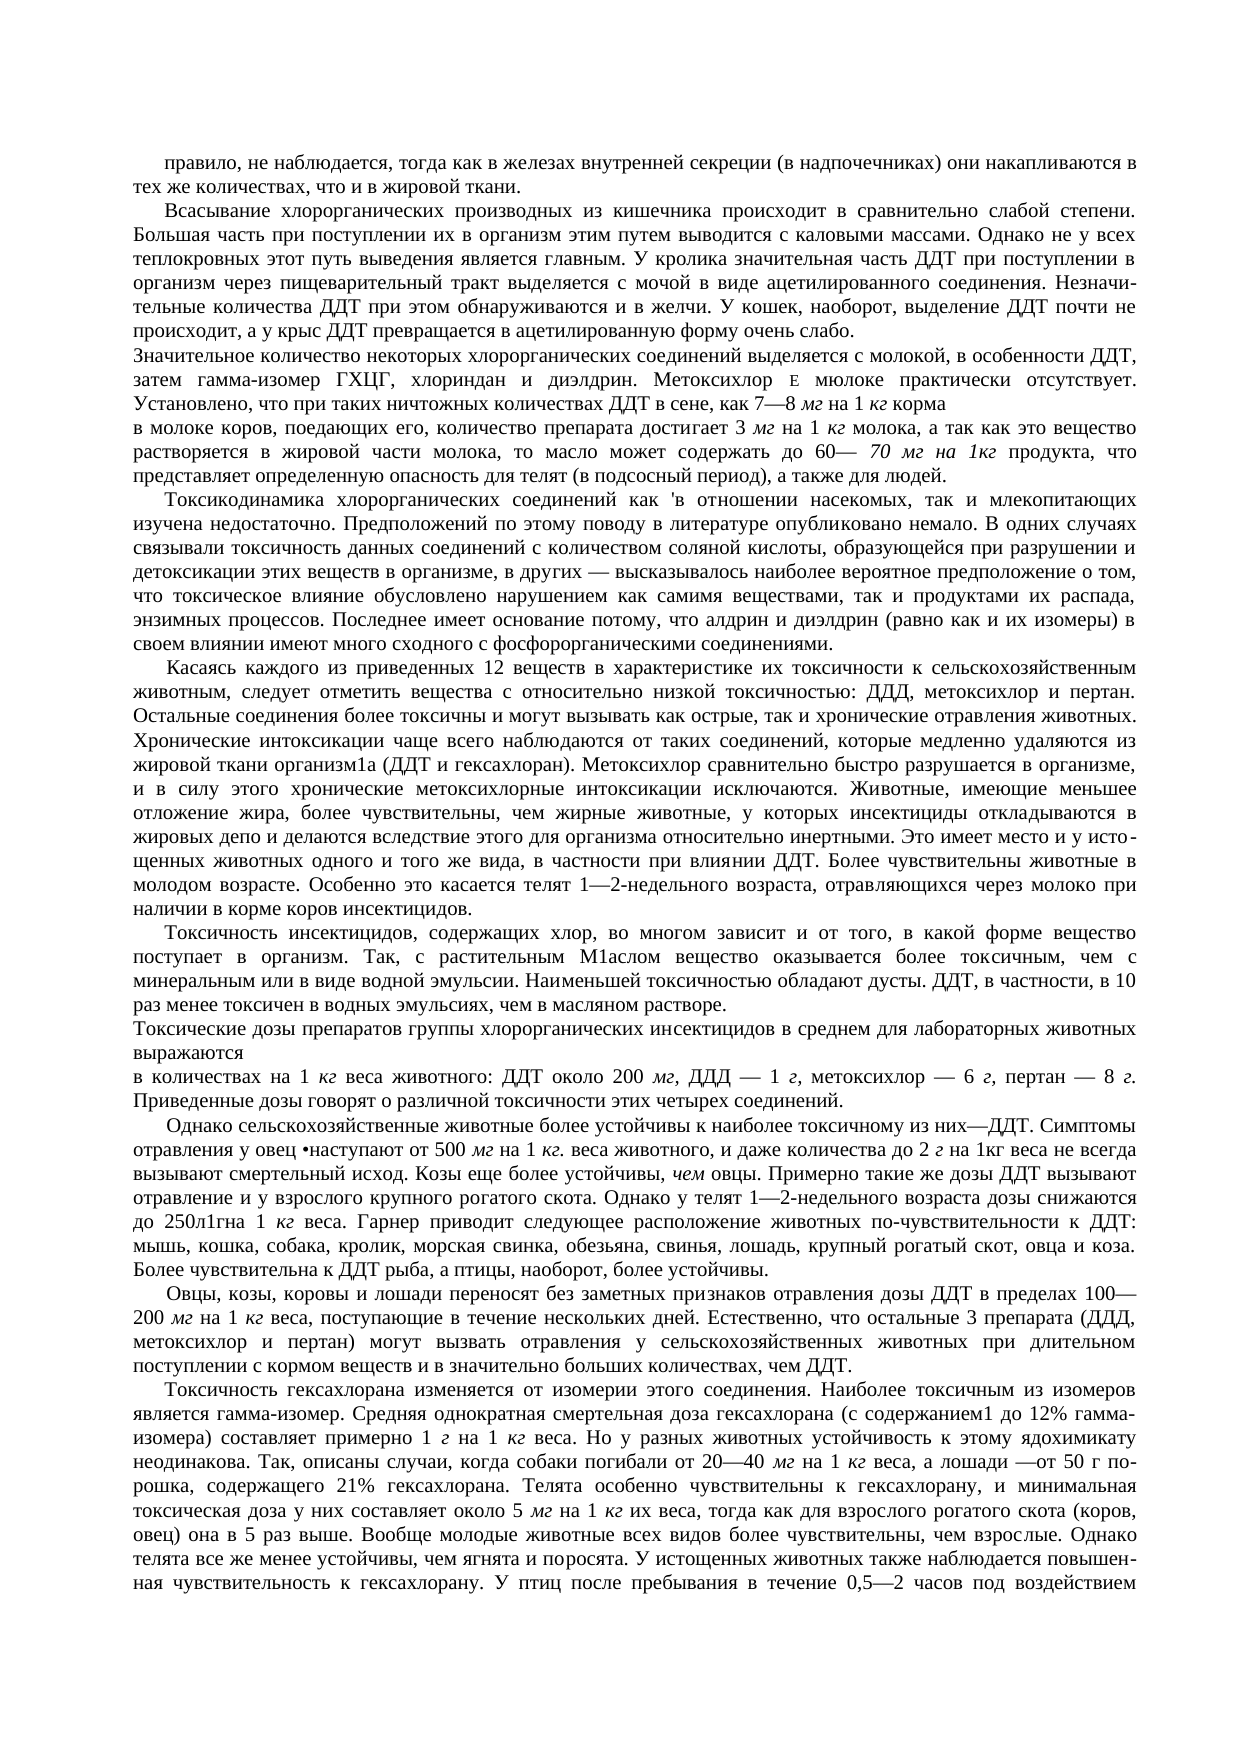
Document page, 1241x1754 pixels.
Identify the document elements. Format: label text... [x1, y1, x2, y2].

text правило, не наблюдается, тогда как в железах внутренней секреции (в надпочечниках) они накапливаются в тех же количествах, что и в жировой ткани. [133, 150, 1137, 198]
text Овцы, козы, коровы и лошади переносят без заметных признаков отравления дозы ДДТ в пределах 100—200 мг на 1 кг веса, поступающие в течение нескольких дней. Естественно, что остальные 3 препарата (ДДД, метоксихлор и пертан) могут вызвать отравления у сельскохозяйственных животных при длительном поступлении с кормом веществ и в значительно больших количествах, чем ДДТ. [133, 1281, 1137, 1377]
text Токсикодинамика хлорорганических соединений как 'в отношении насекомых, так и млекопитающих изучена недостаточно. Предположений по этому поводу в литературе опубликовано немало. В одних случаях связывали токсичность данных соединений с количеством соляной кислоты, образующейся при разрушении и детоксикации этих веществ в организме, в других — высказывалось наиболее вероятное предположение о том, что токсическое влияние обусловлено нарушением как самимя веществами, так и продуктами их распада, энзимных процессов. Последнее имеет основание потому, что алдрин и диэлдрин (равно как и их изомеры) в своем влиянии имеют много сходного с фосфорорганическими соединениями. [133, 487, 1137, 655]
text в количествах на 1 кг веса животного: ДДТ около 200 мг, ДДД — 1 г, метоксихлор — 6 г, пертан — 8 г. Приведенные дозы говорят о различной токсичности этих четырех соединений. [133, 1064, 1137, 1112]
text Значительное количество некоторых хлорорганических соединений выделяется с молокой, в особенности ДДТ, затем гамма-изомер ГХЦГ, хлориндан и диэлдрин. Метоксихлор е мюлоке практически отсутствует. Установлено, что при таких ничтожных количествах ДДТ в сене, как 7—8 мг на 1 кг корма [133, 342, 1137, 415]
text Однако сельскохозяйственные животные более устойчивы к наиболее токсичному из них—ДДТ. Симптомы отравления у овец •наступают от 500 мг на 1 кг. веса животного, и даже количества до 2 г на 1кг веса не всегда вызывают смертельный исход. Козы еще более устойчивы, чем овцы. Примерно такие же дозы ДДТ вызывают отравление и у взрослого крупного рогатого скота. Однако у телят 1—2-недельного возраста дозы снижаются до 250л1гна 1 кг веса. Гарнер приводит следующее расположение животных по-чувствительности к ДДТ: мышь, кошка, собака, кролик, морская свинка, обезьяна, свинья, лошадь, крупный рогатый скот, овца и коза. Более чувствительна к ДДТ рыба, а птицы, наоборот, более устойчивы. [133, 1112, 1137, 1281]
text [133, 1377, 1137, 1594]
text Токсичность инсектицидов, содержащих хлор, во многом зависит и от того, в какой форме вещество поступает в организм. Так, с растительным М1аслом вещество оказывается более токсичным, чем с минеральным или в виде водной эмульсии. Наименьшей токсичностью обладают дусты. ДДТ, в частности, в 10 раз менее токсичен в водных эмульсиях, чем в масляном растворе. [133, 920, 1137, 1016]
text Касаясь каждого из приведенных 12 веществ в характеристике их токсичности к сельскохозяйственным животным, следует отметить вещества с относительно низкой токсичностью: ДДД, метоксихлор и пертан. Остальные соединения более токсичны и могут вызывать как острые, так и хронические отравления животных. Хронические интоксикации чаще всего наблюдаются от таких соединений, которые медленно удаляются из жировой ткани организм1а (ДДТ и гексахлоран). Метоксихлор сравнительно быстро разрушается в организме, и в силу этого хронические метоксихлорные интоксикации исключаются. Животные, имеющие меньшее отложение жира, более чувствительны, чем жирные животные, у которых инсектициды откладываются в жировых депо и делаются вследствие этого для организма относительно инертными. Это имеет место и у истощенных животных одного и того же вида, в частности при влиянии ДДТ. Более чувствительны животные в молодом возрасте. Особенно это касается телят 1—2-недельного возраста, отравляющихся через молоко при наличии в корме коров инсектицидов. [133, 655, 1137, 920]
text Всасывание хлорорганических производных из кишечника происходит в сравнительно слабой степени. Большая часть при поступлении их в организм этим путем выводится с каловыми массами. Однако не у всех теплокровных этот путь выведения является главным. У кролика значительная часть ДДТ при поступлении в организм через пищеварительный тракт выделяется с мочой в виде ацетилированного соединения. Незначительные количества ДДТ при этом обнаруживаются и в желчи. У кошек, наоборот, выделение ДДТ почти не происходит, а у крыс ДДТ превращается в ацетилированную форму очень слабо. [133, 198, 1137, 342]
text Токсические дозы препаратов группы хлорорганических инсектицидов в среднем для лабораторных животных выражаются [133, 1016, 1137, 1064]
text в молоке коров, поедающих его, количество препарата достигает 3 мг на 1 кг молока, а так как это вещество растворяется в жировой части молока, то масло может содержать до 60— 70 мг на 1кг продукта, что представляет определенную опасность для телят (в подсосный период), а также для людей. [133, 415, 1137, 487]
